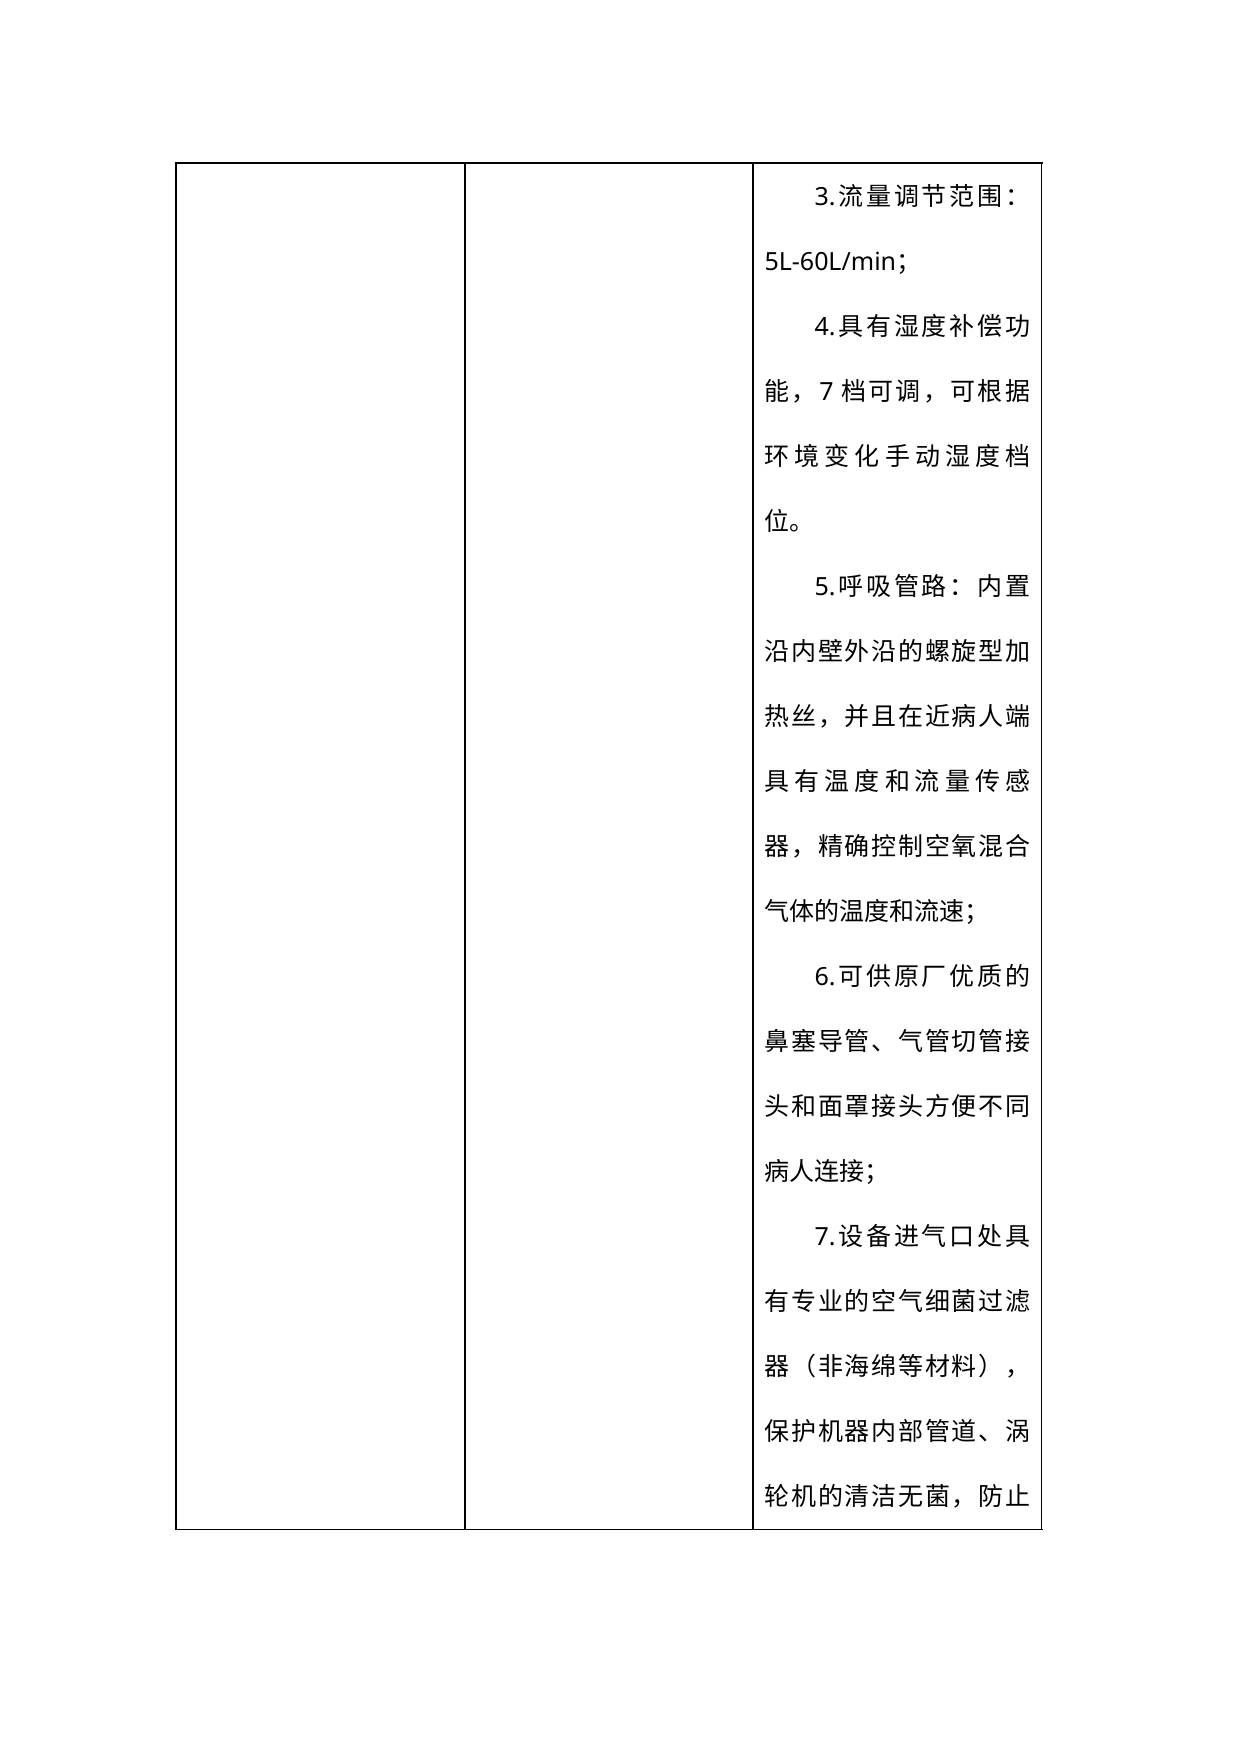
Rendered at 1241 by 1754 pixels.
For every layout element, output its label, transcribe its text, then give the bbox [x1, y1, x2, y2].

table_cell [754, 164, 1041, 1528]
table_cell [466, 164, 752, 1528]
table_cell 1 [177, 164, 464, 1528]
